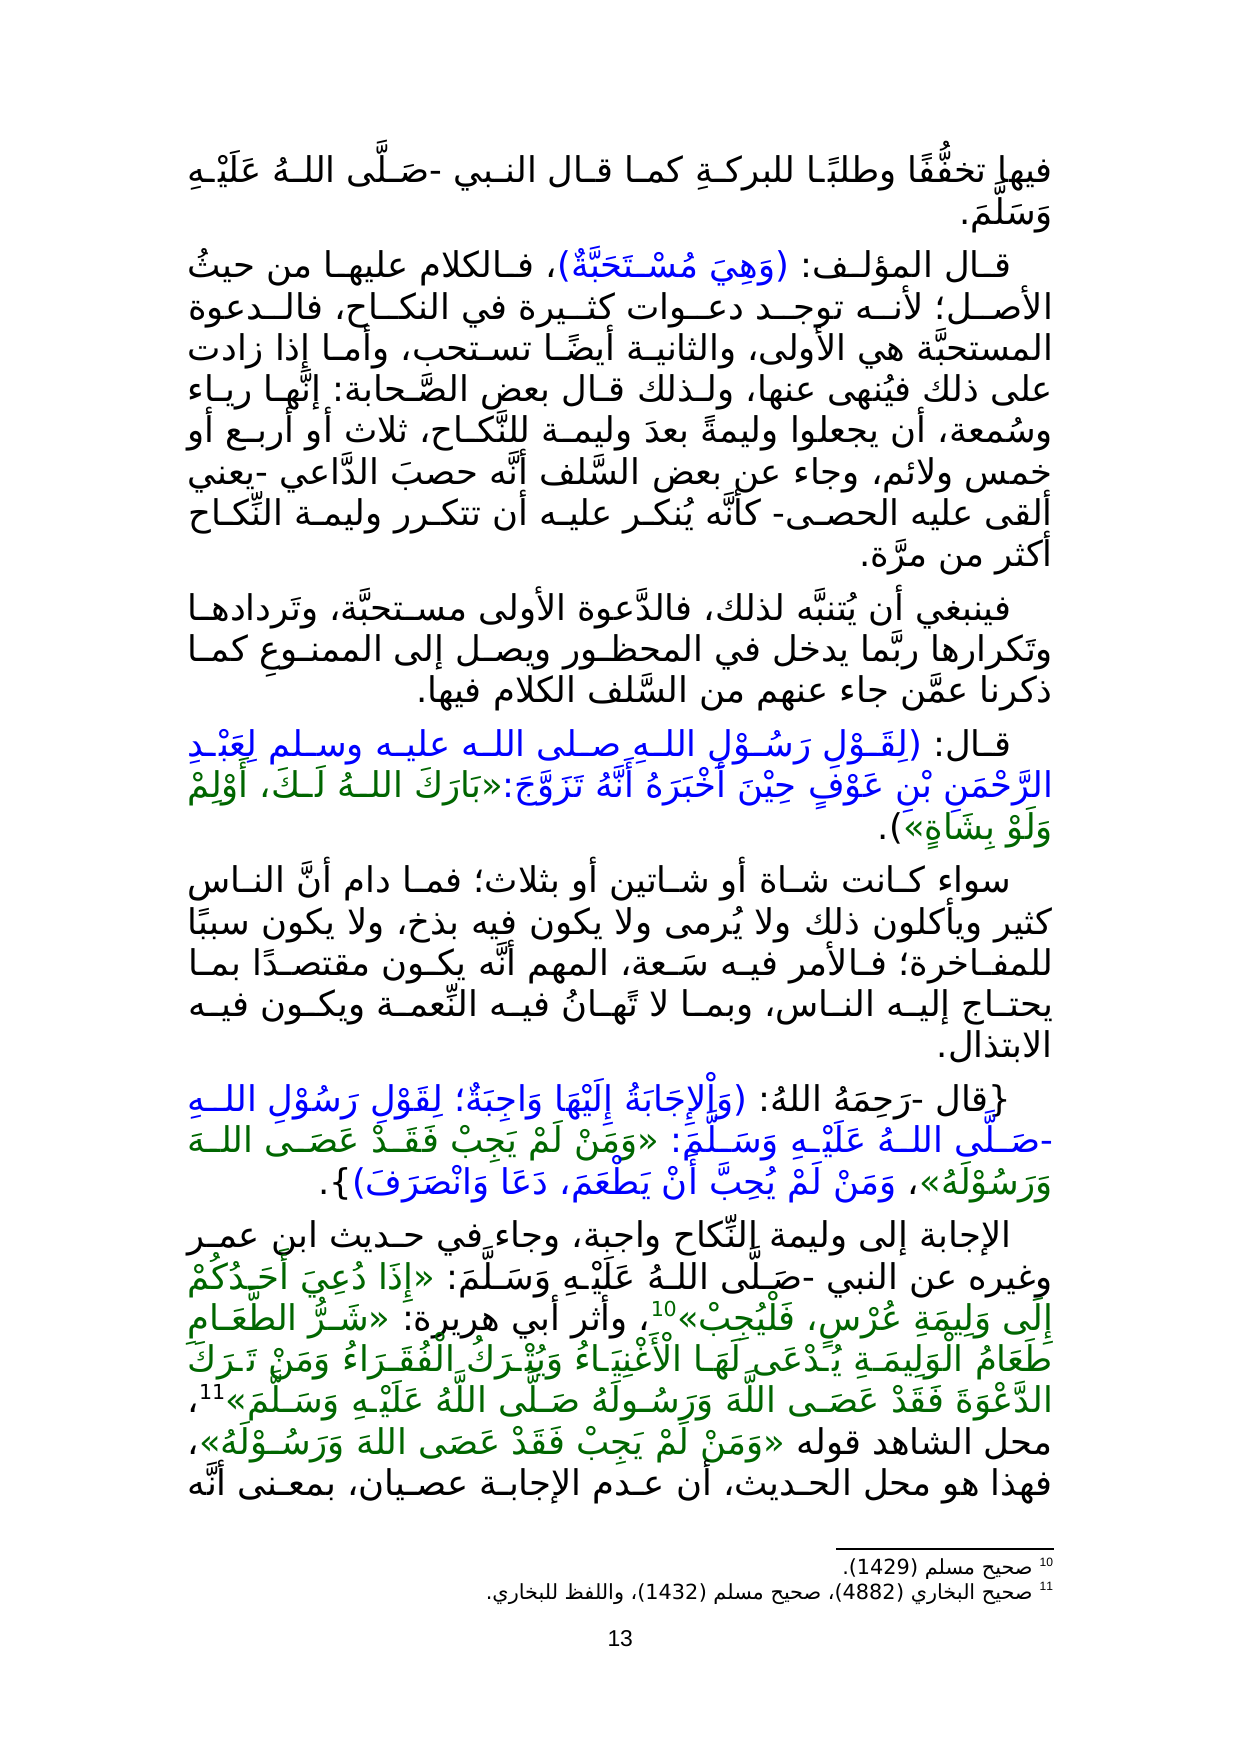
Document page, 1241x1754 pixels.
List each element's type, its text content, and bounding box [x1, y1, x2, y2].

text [187, 1215, 1053, 1504]
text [187, 150, 1053, 232]
text قال المؤلف: (وَهِيَ مُسْتَحَبَّةٌ)، فالكلام عليها من حيثُ الأصل؛ لأنه توجد دعوات كثيرة في النكاح، فالدعوة المستحبَّة هي الأولى، والثانية أيضًا تستحب، وأما إذا زادت على ذلك فيُنهى عنها، ولذلك قال بعض الصَّحابة: إنَّها رياء وسُمعة، أن يجعلوا وليمةً بعدَ وليمة للنَّكاح، ثلاث أو أربع أو خمس ولائم، وجاء عن بعض السَّلف أنَّه حصبَ الدَّاعي -يعني ألقى عليه الحصى- كأنَّه يُنكر عليه أن تتكرر وليمة النِّكاح أكثر من مرَّة. [187, 245, 1053, 575]
text قال: (لِقَوْلِ رَسُوْلِ اللهِ صلى الله عليه وسلم لِعَبْدِ الرَّحْمَنِ بْنِ عَوْفٍ حِيْنَ أَخْبَرَهُ أَنَّهُ تَزَوَّجَ:«بَارَكَ اللهُ لَكَ، أَوْلِمْ وَلَوْ بِشَاةٍ»). [187, 724, 1053, 847]
text سواء كانت شاة أو شاتين أو بثلاث؛ فما دام أنَّ الناس كثير ويأكلون ذلك ولا يُرمى ولا يكون فيه بذخ، ولا يكون سببًا للمفاخرة؛ فالأمر فيه سَعة، المهم أنَّه يكون مقتصدًا بما يحتاج إليه الناس، وبما لا تًهانُ فيه النِّعمة ويكون فيه الابتذال. [187, 860, 1053, 1066]
text فينبغي أن يُتنبَّه لذلك، فالدَّعوة الأولى مستحبَّة، وتَردادها وتَكرارها ربَّما يدخل في المحظور ويصل إلى الممنوعِ كما ذكرنا عمَّن جاء عنهم من السَّلف الكلام فيها. [187, 587, 1053, 711]
text {قال -رَحِمَهُ اللهُ: (وَاْلإِجَابَةُ إِلَيْهَا وَاجِبَةٌ؛ لِقَوْلِ رَسُوْلِ اللهِ -صَلَّى اللهُ عَلَيْهِ وَسَلَّمَ: «وَمَنْ لَمْ يَجِبْ فَقَدْ عَصَى اللهَ وَرَسُوْلَهُ»، وَمَنْ لَمْ يُحِبَّ أَنْ يَطْعَمَ، دَعَا وَانْصَرَفَ)}. [187, 1079, 1053, 1202]
